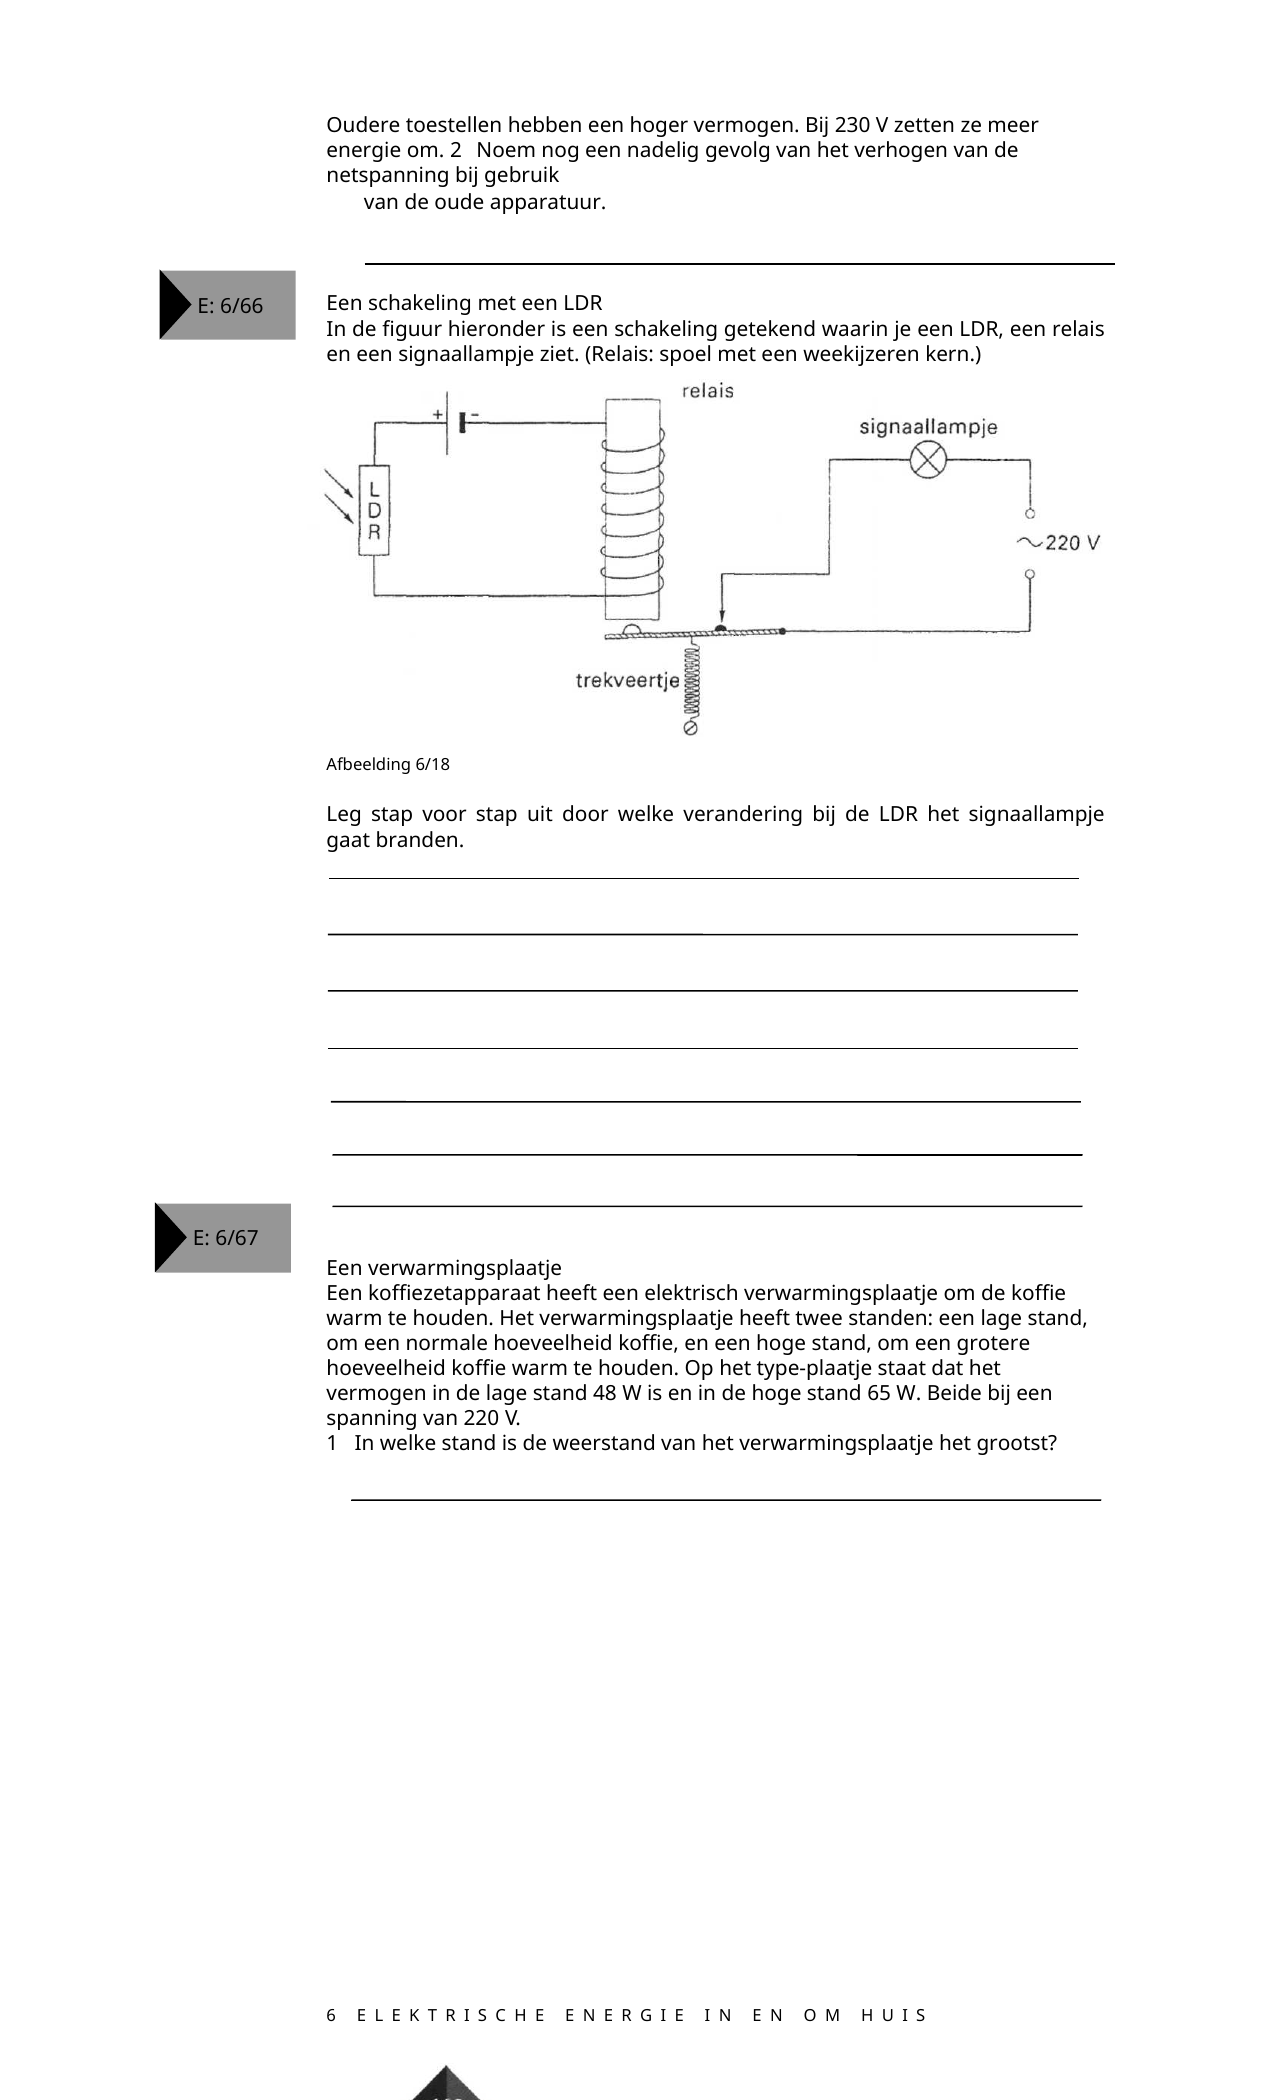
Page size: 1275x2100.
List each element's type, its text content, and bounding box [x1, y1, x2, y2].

text Oudere toestellen hebben een hoger vermogen. Bij 230 V zetten ze meer energie om. 2 Noem nog een nadelig gevolg van het verhogen van de netspanning bij gebruik [326, 112, 1106, 187]
text Een schakeling met een LDR [326, 290, 1106, 316]
text In de figuur hieronder is een schakeling getekend waarin je een LDR, een relais en een signaallampje ziet. (Relais: spoel met een weekijzeren kern.) [326, 316, 1106, 367]
picture [394, 2063, 496, 2100]
text Een koffiezetapparaat heeft een elektrisch verwarmingsplaatje om de koffie warm te houden. Het verwarmingsplaatje heeft twee standen: een lage stand, om een normale hoeveelheid koffie, en een hoge stand, om een grotere hoeveelheid koffie warm te houden. Op het type-plaatje staat dat het vermogen in de lage stand 48 W is en in de hoge stand 65 W. Beide bij een spanning van 220 V. [326, 1280, 1106, 1430]
text 1 In welke stand is de weerstand van het verwarmingsplaatje het grootst? [326, 1430, 1106, 1455]
text Afbeelding 6/18 [326, 367, 1106, 776]
text van de oude apparatuur. [326, 187, 1106, 216]
text Leg stap voor stap uit door welke verandering bij de LDR het signaallampje gaat branden. [326, 801, 1106, 852]
text Een verwarmingsplaatje [326, 1255, 1106, 1280]
